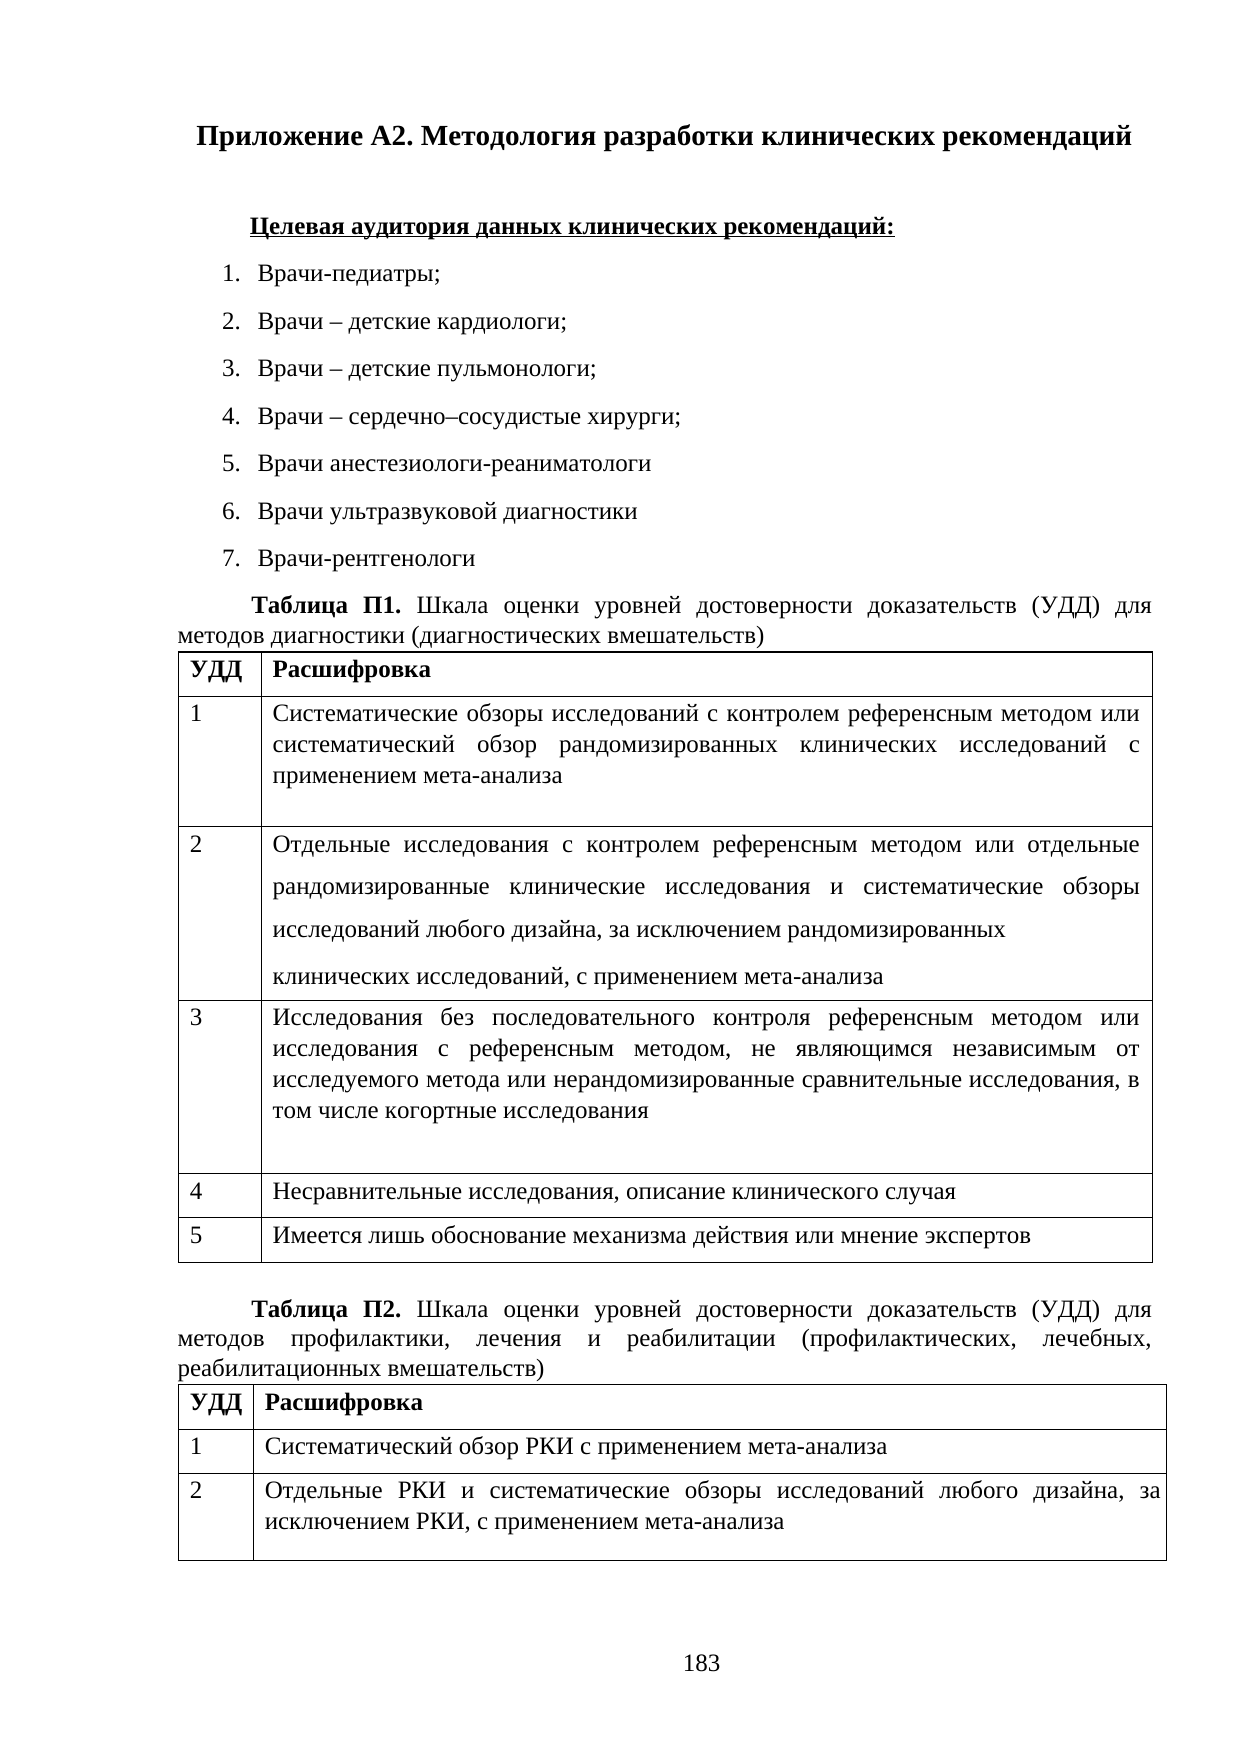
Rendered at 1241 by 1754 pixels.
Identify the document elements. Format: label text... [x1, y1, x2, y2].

table_cell Систематический обзор РКИ с применением мета-анализа [254, 1430, 1166, 1472]
text Таблица П2. Шкала оценки уровней достоверности доказательств (УДД) для методов профилактики, лечения и реабилитации (профилактических, лечебных, реабилитационных вмешательств) [177, 1294, 1152, 1382]
table_cell 2 [179, 827, 261, 1000]
table_cell Исследования без последовательного контроля референсным методом или исследования с референсным методом, не являющимся независимым от исследуемого метода или нерандомизированные сравнительные исследования, в том числе когортные исследования [262, 1001, 1152, 1173]
table_cell 2 [179, 1474, 253, 1560]
list Врачи-рентгенологи [222, 543, 1152, 572]
list Врачи – сердечно–сосудистые хирурги; [222, 401, 1152, 429]
table_cell 1 [179, 1430, 253, 1472]
table_cell Отдельные РКИ и систематические обзоры исследований любого дизайна, за исключением РКИ, с применением мета-анализа [254, 1474, 1166, 1560]
table_cell Систематические обзоры исследований с контролем референсным методом или систематический обзор рандомизированных клинических исследований с применением мета-анализа [262, 697, 1152, 826]
table_header УДД [179, 1385, 253, 1428]
table_cell Отдельные исследования с контролем референсным методом или отдельные рандомизированные клинические исследования и систематические обзоры исследований любого дизайна, за исключением рандомизированных клинических исследований, с применением мета-анализа [262, 827, 1152, 1000]
table_cell 3 [179, 1001, 261, 1173]
list Врачи – детские пульмонологи; [222, 353, 1152, 382]
text Целевая аудитория данных клинических рекомендаций: [249, 211, 1153, 239]
list Врачи ультразвуковой диагностики [222, 496, 1152, 524]
table_cell Имеется лишь обоснование механизма действия или мнение экспертов [262, 1218, 1152, 1262]
table_header Расшифровка [262, 653, 1152, 696]
list Врачи анестезиологи-реаниматологи [222, 448, 1152, 477]
list Врачи – детские кардиологи; [222, 306, 1152, 334]
subtitle Приложение А2. Методология разработки клинических рекомендаций [196, 118, 1153, 152]
text Таблица П1. Шкала оценки уровней достоверности доказательств (УДД) для методов диагностики (диагностических вмешательств) [177, 591, 1152, 649]
table_header УДД [179, 653, 261, 696]
table_cell 1 [179, 697, 261, 826]
table_cell 5 [179, 1218, 261, 1262]
table_cell 4 [179, 1174, 261, 1217]
table_cell Несравнительные исследования, описание клинического случая [262, 1174, 1152, 1217]
list Врачи-педиатры; [222, 258, 1152, 287]
table_header Расшифровка [254, 1385, 1166, 1428]
